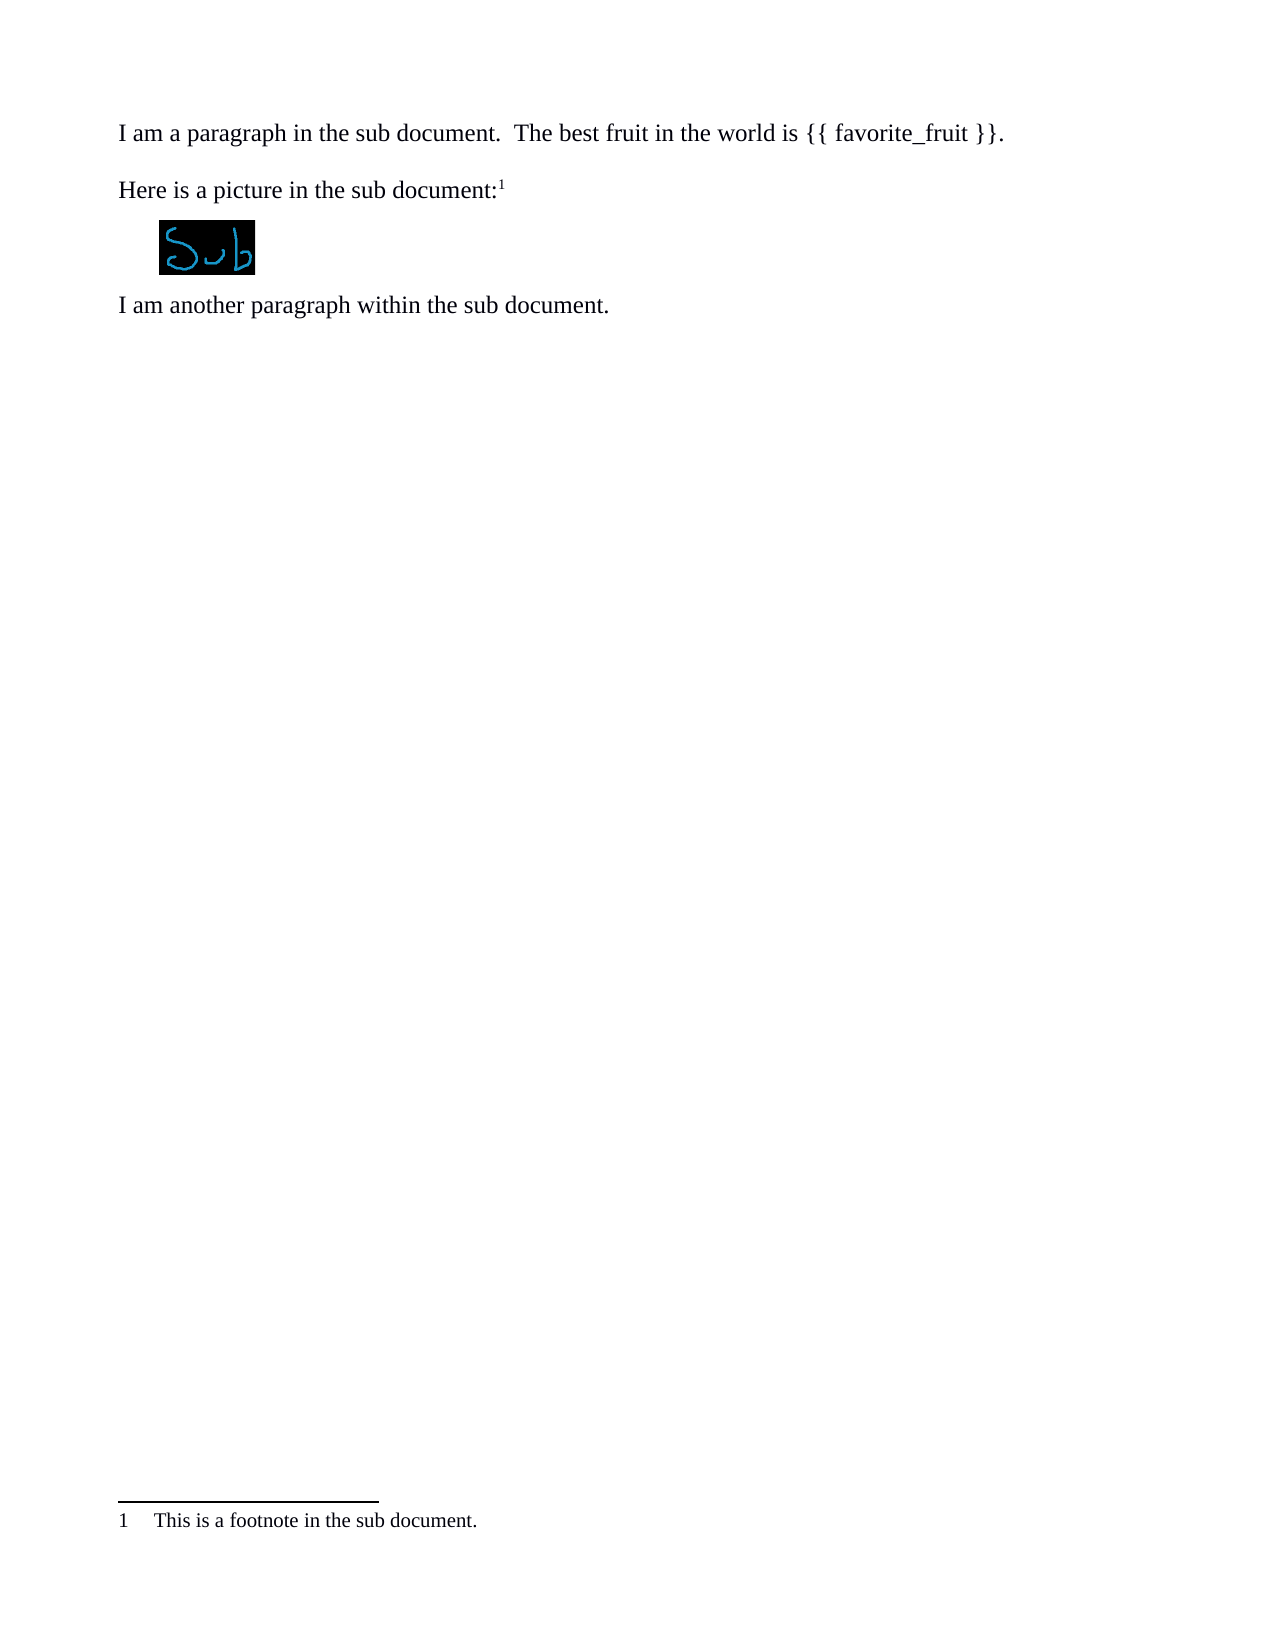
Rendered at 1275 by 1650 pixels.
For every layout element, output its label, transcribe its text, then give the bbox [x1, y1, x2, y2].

text I am another paragraph within the sub document. [118, 291, 1157, 319]
picture [159, 220, 256, 275]
text I am a paragraph in the sub document. The best fruit in the world is {{ favorite_fruit }}. [118, 118, 1157, 147]
text Here is a picture in the sub document: [118, 176, 1157, 204]
